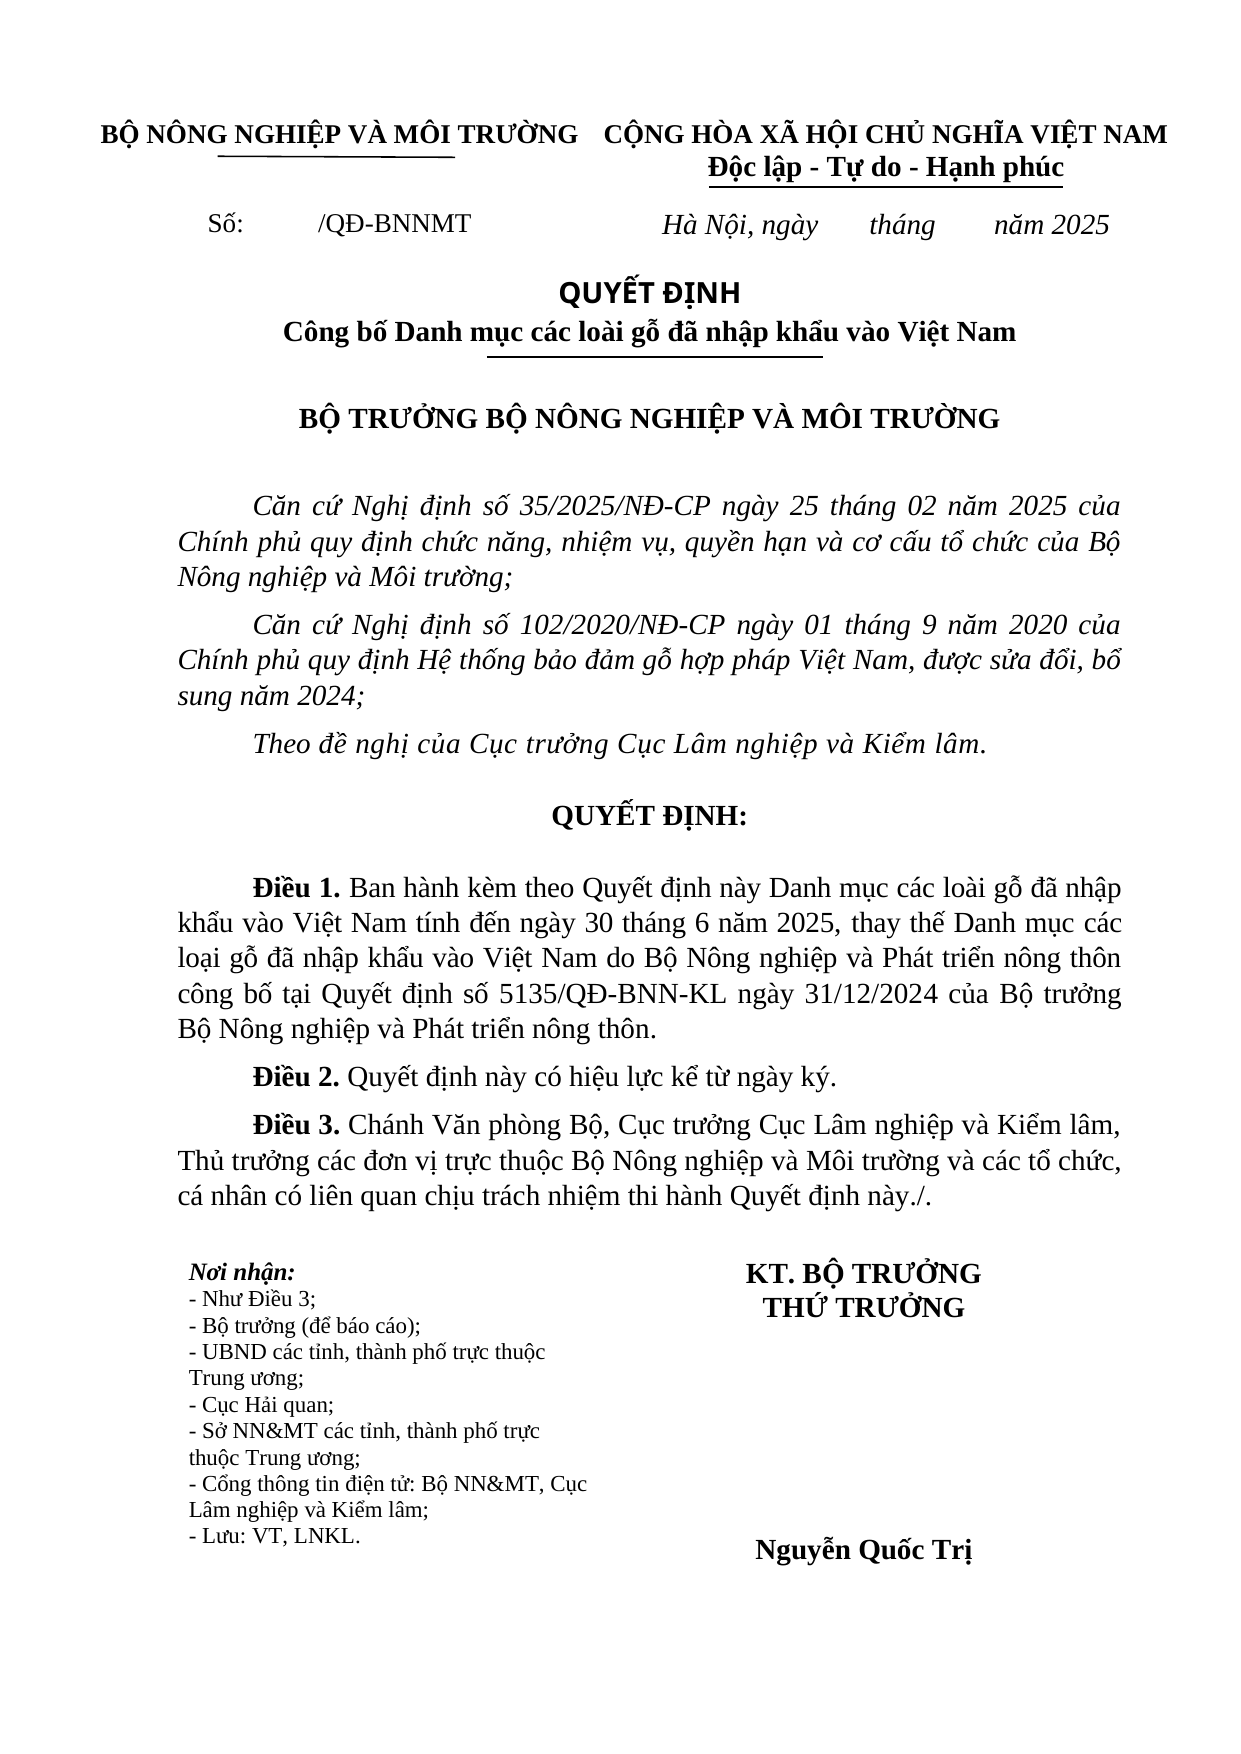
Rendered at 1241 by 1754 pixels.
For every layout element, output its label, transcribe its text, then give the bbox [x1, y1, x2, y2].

table_cell Số: /QĐ-BNNMT [89, 207, 591, 240]
text QUYẾT ĐỊNH [177, 274, 1122, 311]
text Điều 2. Quyết định này có hiệu lực kể từ ngày ký. [177, 1058, 1122, 1094]
text Điều 1. Ban hành kèm theo Quyết định này Danh mục các loài gỗ đã nhập khẩu vào Việt Nam tính đến ngày 30 tháng 6 năm 2025, thay thế Danh mục các loại gỗ đã nhập khẩu vào Việt Nam do Bộ Nông nghiệp và Phát triển nông thôn công bố tại Quyết định số 5135/QĐ-BNN-KL ngày 31/12/2024 của Bộ trưởng Bộ Nông nghiệp và Phát triển nông thôn. [177, 869, 1122, 1046]
table_header Nơi nhận: - Như Điều 3; - Bộ trưởng (để báo cáo); - UBND các tỉnh, thành phố trực thuộc Trung ương; - Cục Hải quan; - Sở NN&MT các tỉnh, thành phố trực thuộc Trung ương; - Cổng thông tin điện tử: Bộ NN&MT, Cục Lâm nghiệp và Kiểm lâm; - Lưu: VT, LNKL. [177, 1257, 605, 1566]
text QUYẾT ĐỊNH: [177, 798, 1122, 831]
text Theo đề nghị của Cục trưởng Cục Lâm nghiệp và Kiểm lâm. [177, 725, 1122, 760]
text Điều 3. Chánh Văn phòng Bộ, Cục trưởng Cục Lâm nghiệp và Kiểm lâm, Thủ trưởng các đơn vị trực thuộc Bộ Nông nghiệp và Môi trường và các tổ chức, cá nhân có liên quan chịu trách nhiệm thi hành Quyết định này./. [177, 1106, 1122, 1212]
table_header BỘ NÔNG NGHIỆP VÀ MÔI TRƯỜNG [89, 118, 591, 207]
table_header KT. BỘ TRƯỞNG THỨ TRƯỞNG Nguyễn Quốc Trị [605, 1257, 1122, 1566]
text Công bố Danh mục các loài gỗ đã nhập khẩu vào Việt Nam [177, 311, 1122, 349]
text BỘ TRƯỞNG BỘ NÔNG NGHIỆP VÀ MÔI TRƯỜNG [177, 401, 1122, 435]
table_cell Hà Nội, ngày tháng năm 2025 [591, 207, 1181, 240]
table_header CỘNG HÒA XÃ HỘI CHỦ NGHĨA VIỆT NAM Độc lập - Tự do - Hạnh phúc [591, 118, 1181, 207]
text Căn cứ Nghị định số 35/2025/NĐ-CP ngày 25 tháng 02 năm 2025 của Chính phủ quy định chức năng, nhiệm vụ, quyền hạn và cơ cấu tổ chức của Bộ Nông nghiệp và Môi trường; [177, 487, 1122, 593]
text Căn cứ Nghị định số 102/2020/NĐ-CP ngày 01 tháng 9 năm 2020 của Chính phủ quy định Hệ thống bảo đảm gỗ hợp pháp Việt Nam, được sửa đổi, bổ sung năm 2024; [177, 606, 1122, 712]
